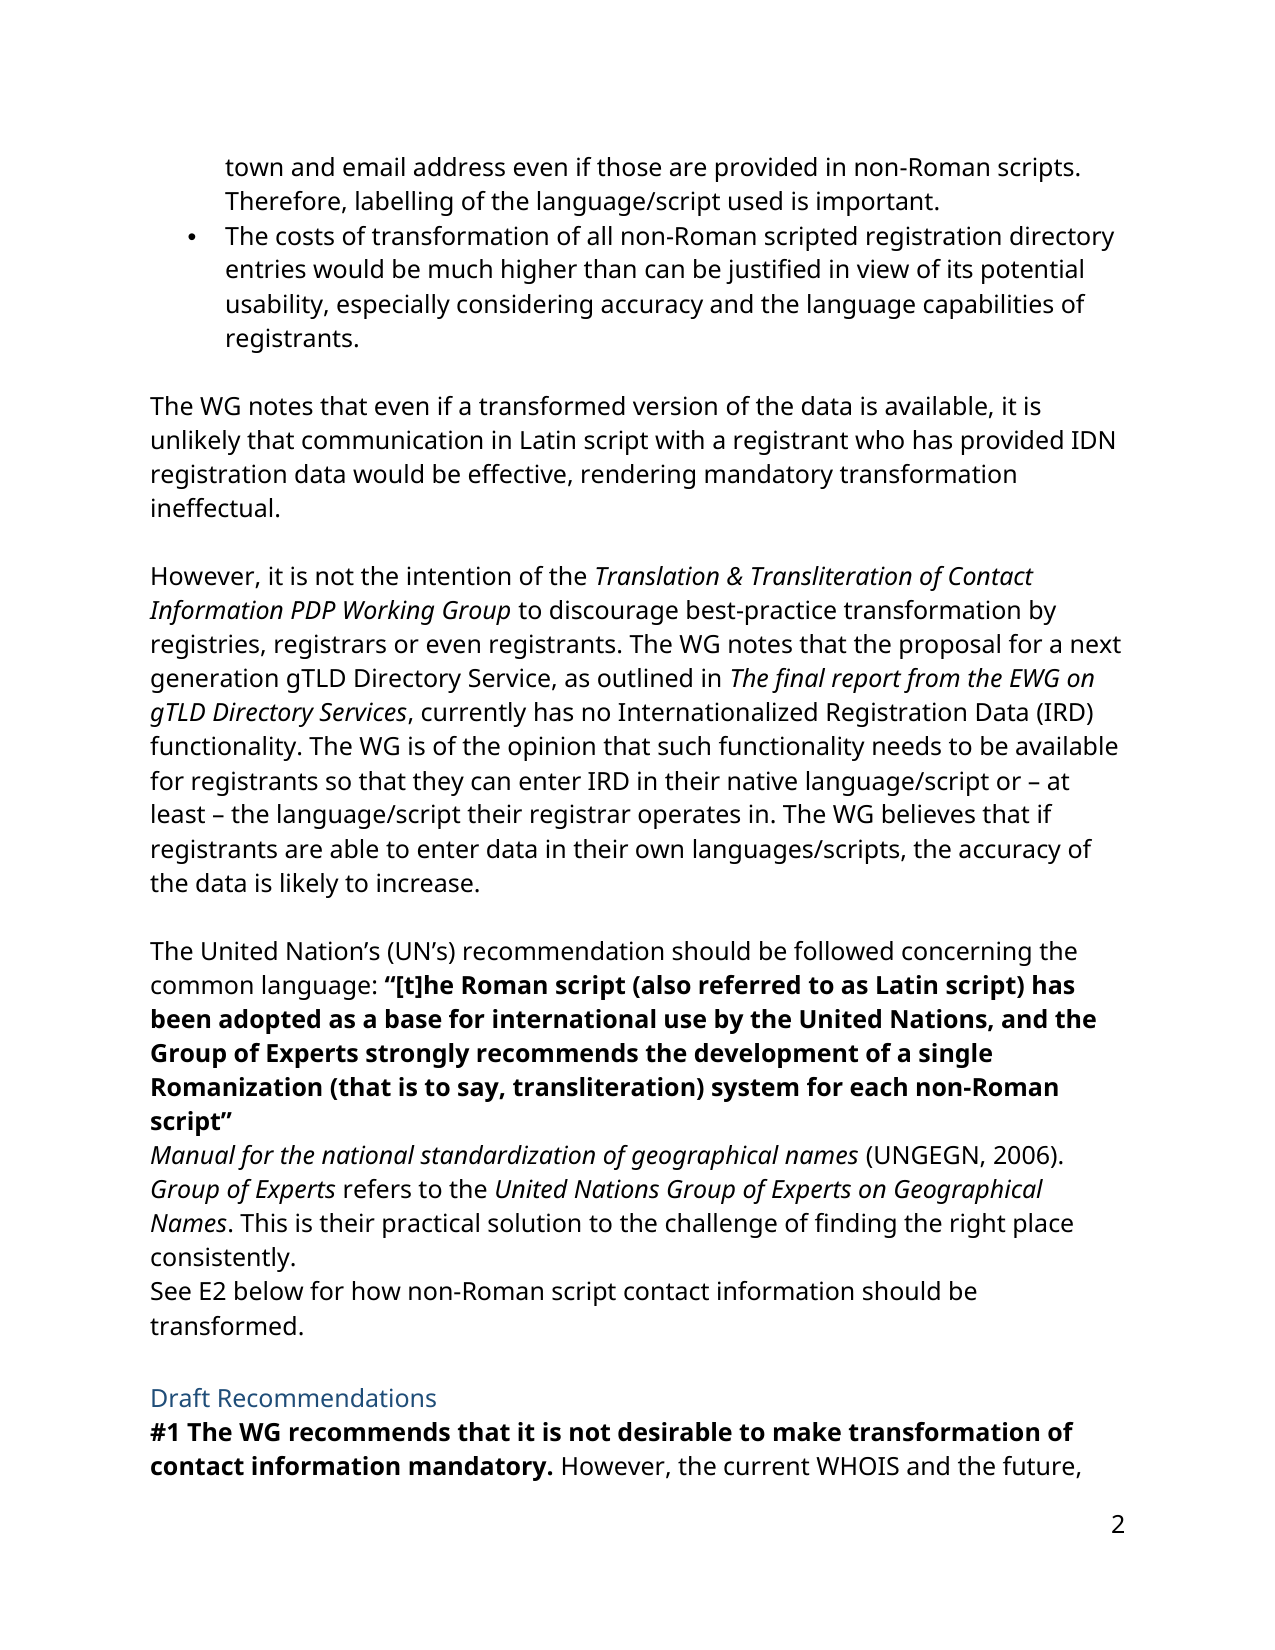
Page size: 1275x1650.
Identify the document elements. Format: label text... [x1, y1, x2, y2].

text The United Nation’s (UN’s) recommendation should be followed concerning the common language: “[t]he Roman script (also referred to as Latin script) has been adopted as a base for international use by the United Nations, and the Group of Experts strongly recommends the development of a single Romanization (that is to say, transliteration) system for each non-Roman script” [150, 933, 1125, 1138]
text See E2 below for how non-Roman script contact information should be transformed. [150, 1274, 1125, 1342]
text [150, 1414, 1125, 1483]
subtitle Draft Recommendations [150, 1380, 1125, 1414]
list The costs of transformation of all non-Roman scripted registration directory entries would be much higher than can be justified in view of its potential usability, especially considering accuracy and the language capabilities of registrants. [187, 218, 1125, 354]
text The WG notes that even if a transformed version of the data is available, it is unlikely that communication in Latin script with a registrant who has provided IDN registration data would be effective, rendering mandatory transformation ineffectual. [150, 388, 1125, 525]
text However, it is not the intention of the Translation & Transliteration of Contact Information PDP Working Group to discourage best-practice transformation by registries, registrars or even registrants. The WG notes that the proposal for a next generation gTLD Directory Service, as outlined in The final report from the EWG on gTLD Directory Services, currently has no Internationalized Registration Data (IRD) functionality. The WG is of the opinion that such functionality needs to be available for registrants so that they can enter IRD in their native language/script or – at least – the language/script their registrar operates in. The WG believes that if registrants are able to enter data in their own languages/scripts, the accuracy of the data is likely to increase. [150, 559, 1125, 899]
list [187, 150, 1125, 218]
text Manual for the national standardization of geographical names (UNGEGN, 2006). Group of Experts refers to the United Nations Group of Experts on Geographical Names. This is their practical solution to the challenge of finding the right place consistently. [150, 1138, 1125, 1274]
